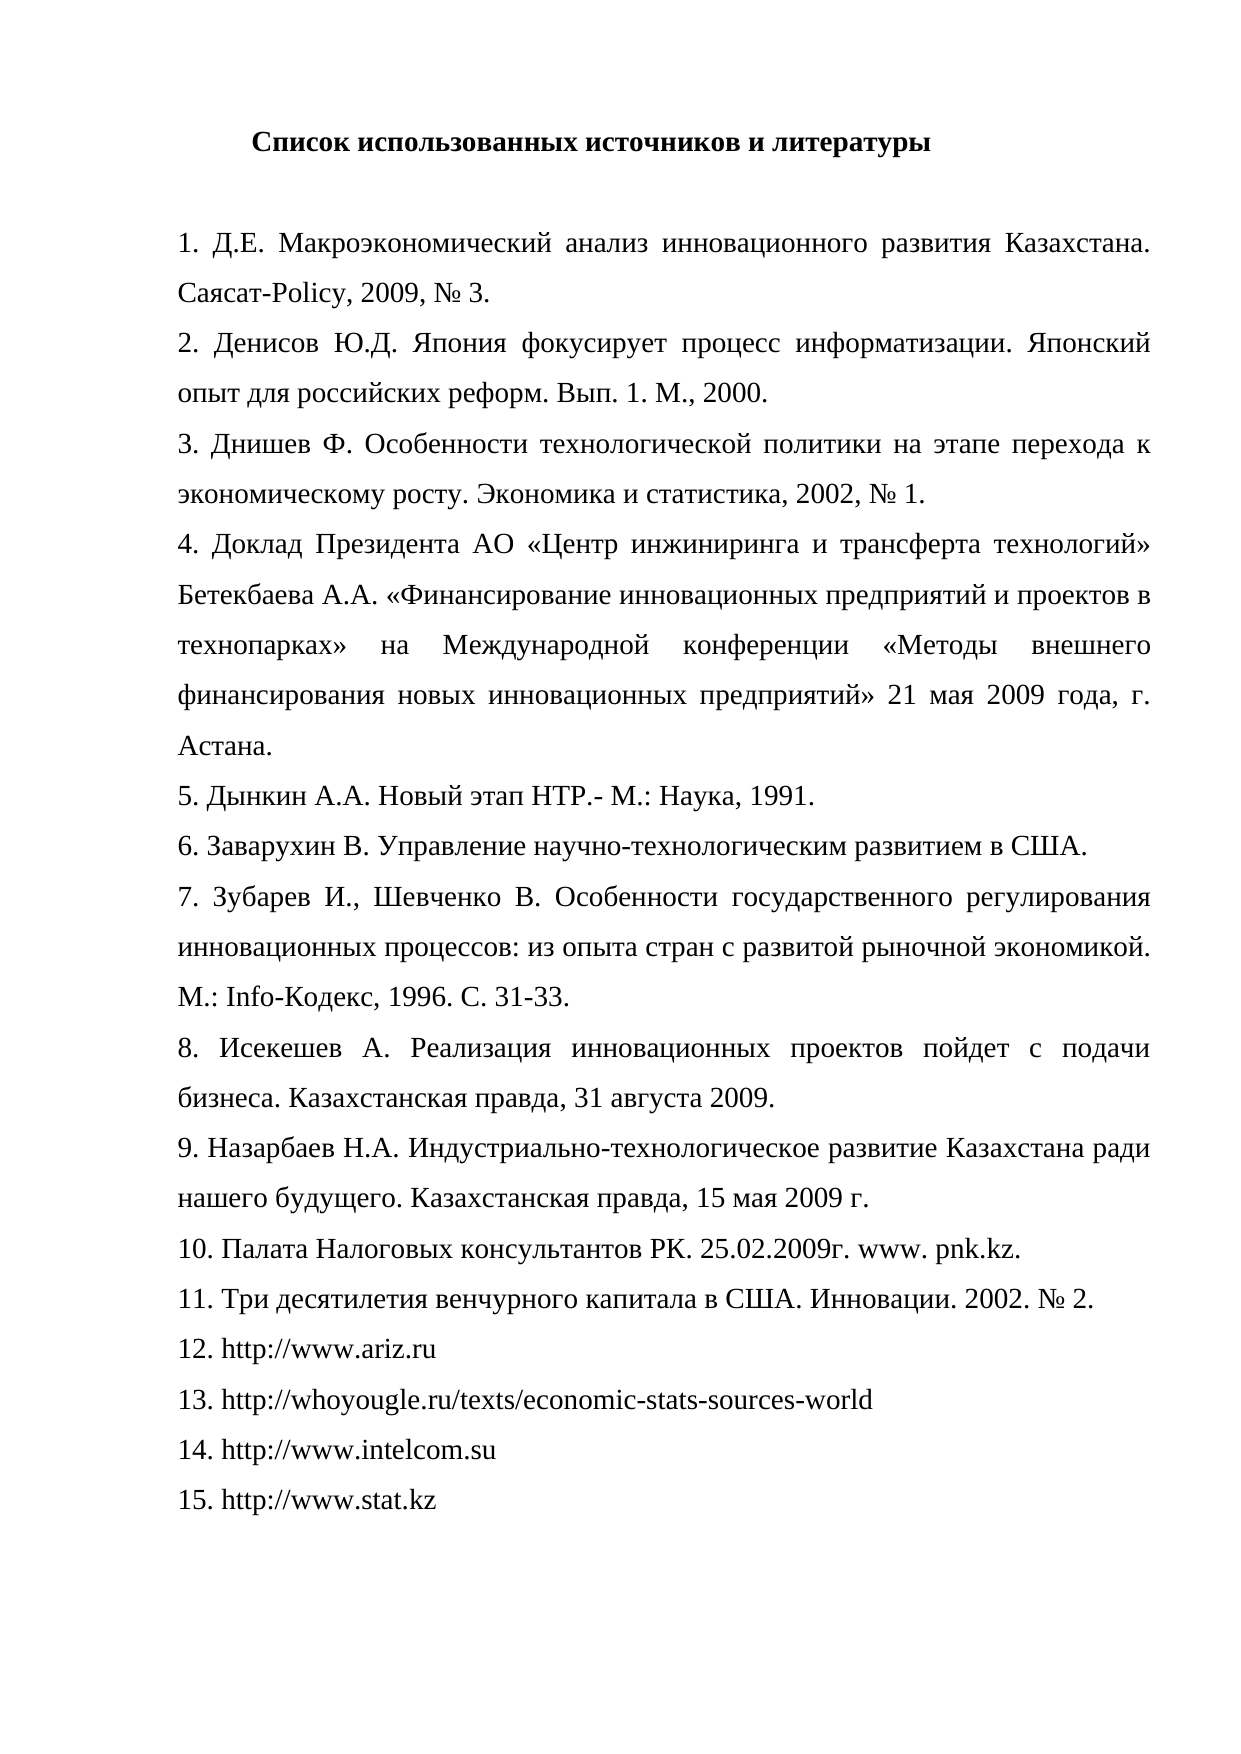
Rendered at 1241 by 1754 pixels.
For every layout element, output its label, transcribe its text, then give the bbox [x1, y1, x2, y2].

text 7. Зубарев И., Шевченко В. Особенности государственного регулирования инновационных процессов: из опыта стран с развитой рыночной экономикой. М.: Info-Кодекс, 1996. С. 31-33. [177, 879, 1152, 1013]
text 5. Дынкин А.А. Новый этап НТР.- М.: Наука, 1991. [177, 778, 1152, 812]
text 14. http://www.intelcom.su [177, 1432, 1152, 1466]
text 4. Доклад Президента АО «Центр инжиниринга и трансферта технологий» Бетекбаева А.А. «Финансирование инновационных предприятий и проектов в технопарках» на Международной конференции «Методы внешнего финансирования новых инновационных предприятий» 21 мая 2009 года, г. Астана. [177, 527, 1152, 761]
text 2. Денисов Ю.Д. Япония фокусирует процесс информатизации. Японский опыт для российских реформ. Вып. 1. М., 2000. [177, 325, 1152, 409]
text 10. Палата Налоговых консультантов РК. 25.02.2009г. www. pnk.kz. [177, 1231, 1152, 1264]
text 9. Назарбаев Н.А. Индустриально-технологическое развитие Казахстана ради нашего будущего. Казахстанская правда, 15 мая 2009 г. [177, 1130, 1152, 1214]
text 6. Заварухин В. Управление научно-технологическим развитием в США. [177, 828, 1152, 862]
text 15. http://www.stat.kz [177, 1482, 1152, 1516]
text 13. http://whoyougle.ru/texts/economic-stats-sources-world [177, 1382, 1152, 1415]
text 1. Д.Е. Макроэкономический анализ инновационного развития Казахстана. Саясат-Policy, 2009, № 3. [177, 225, 1152, 308]
text Список использованных источников и литературы [177, 124, 1152, 158]
text 11. Три десятилетия венчурного капитала в США. Инновации. 2002. № 2. [177, 1281, 1152, 1315]
text 8. Исекешев А. Реализация инновационных проектов пойдет с подачи бизнеса. Казахстанская правда, 31 августа 2009. [177, 1030, 1152, 1113]
text 3. Днишев Ф. Особенности технологической политики на этапе перехода к экономическому росту. Экономика и статистика, 2002, № 1. [177, 426, 1152, 510]
text 12. http://www.ariz.ru [177, 1332, 1152, 1365]
